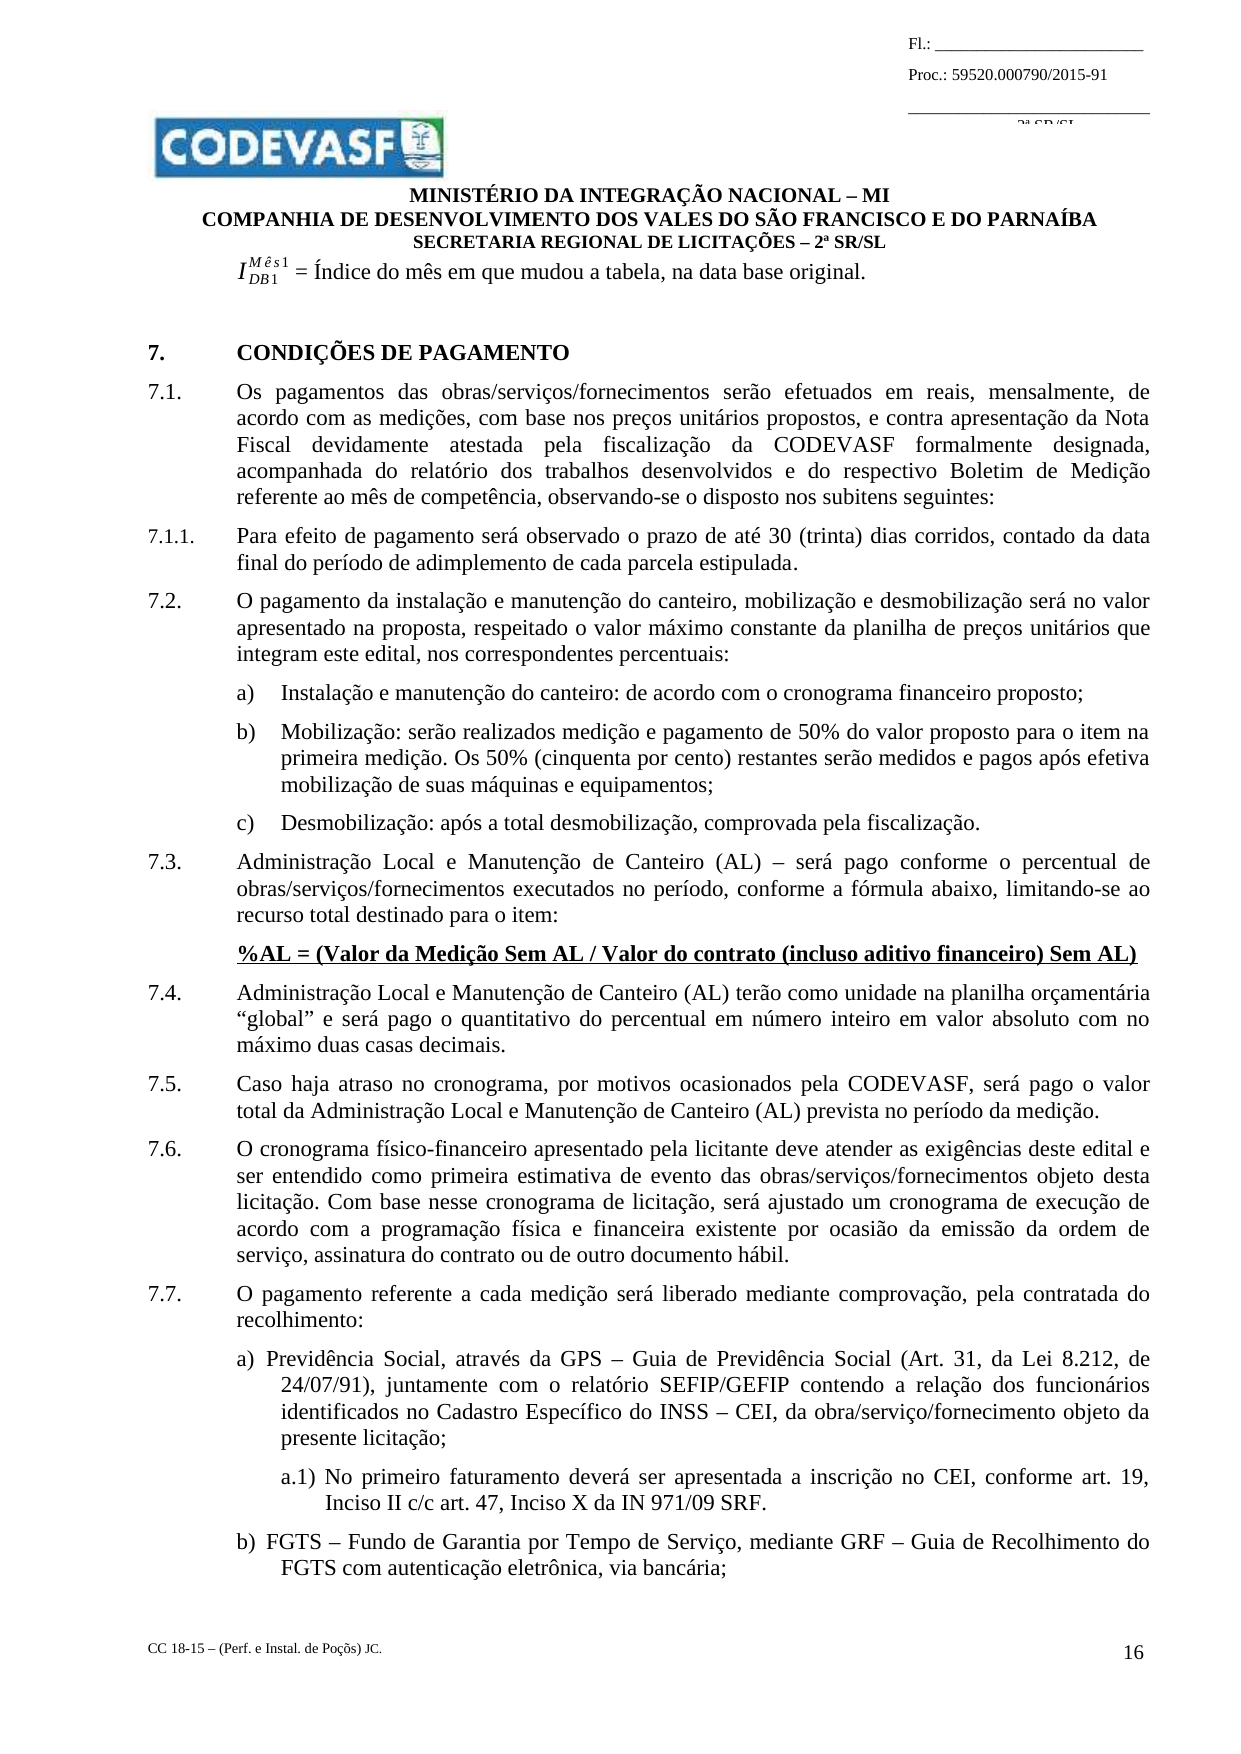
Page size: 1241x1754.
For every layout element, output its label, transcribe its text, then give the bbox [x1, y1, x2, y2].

list Previdência Social, através da GPS – Guia de Previdência Social (Art. 31, da Lei 8.212, de 24/07/91), juntamente com o relatório SEFIP/GEFIP contendo a relação dos funcionários identificados no Cadastro Específico do INSS – CEI, da obra/serviço/fornecimento objeto da presente licitação; [236, 1345, 1152, 1450]
list FGTS – Fundo de Garantia por Tempo de Serviço, mediante GRF – Guia de Recolhimento do FGTS com autenticação eletrônica, via bancária; [236, 1528, 1152, 1581]
list Mobilização: serão realizados medição e pagamento de 50% do valor proposto para o item na primeira medição. Os 50% (cinquenta por cento) restantes serão medidos e pagos após efetiva mobilização de suas máquinas e equipamentos; [236, 718, 1152, 797]
list Os pagamentos das obras/serviços/fornecimentos serão efetuados em reais, mensalmente, de acordo com as medições, com base nos preços unitários propostos, e contra apresentação da Nota Fiscal devidamente atestada pela fiscalização da CODEVASF formalmente designada, acompanhada do relatório dos trabalhos desenvolvidos e do respectivo Boletim de Medição referente ao mês de competência, observando-se o disposto nos subitens seguintes: [148, 378, 1152, 510]
picture [147, 110, 449, 184]
list O pagamento referente a cada medição será liberado mediante comprovação, pela contratada do recolhimento: [148, 1280, 1152, 1332]
text a.1) No primeiro faturamento deverá ser apresentada a inscrição no CEI, conforme art. 19, Inciso II c/c art. 47, Inciso X da IN 971/09 SRF. [281, 1463, 1152, 1516]
list Para efeito de pagamento será observado o prazo de até 30 (trinta) dias corridos, contado da data final do período de adimplemento de cada parcela estipulada. [148, 522, 1152, 575]
list = Índice do mês em que mudou a tabela, na data base original. [236, 253, 1152, 288]
list O pagamento da instalação e manutenção do canteiro, mobilização e desmobilização será no valor apresentado na proposta, respeitado o valor máximo constante da planilha de preços unitários que integram este edital, nos correspondentes percentuais: [148, 587, 1152, 667]
list Administração Local e Manutenção de Canteiro (AL) – será pago conforme o percentual de obras/serviços/fornecimentos executados no período, conforme a fórmula abaixo, limitando-se ao recurso total destinado para o item: [148, 848, 1152, 927]
list Administração Local e Manutenção de Canteiro (AL) terão como unidade na planilha orçamentária “global” e será pago o quantitativo do percentual em número inteiro em valor absoluto com no máximo duas casas decimais. [148, 979, 1152, 1058]
list CONDIÇÕES DE PAGAMENTO [148, 339, 1152, 366]
list Instalação e manutenção do canteiro: de acordo com o cronograma financeiro proposto; [236, 679, 1152, 705]
list Desmobilização: após a total desmobilização, comprovada pela fiscalização. [236, 809, 1152, 836]
text %AL = (Valor da Medição Sem AL / Valor do contrato (incluso aditivo financeiro) Sem AL) [236, 940, 1152, 966]
list O cronograma físico-financeiro apresentado pela licitante deve atender as exigências deste edital e ser entendido como primeira estimativa de evento das obras/serviços/fornecimentos objeto desta licitação. Com base nesse cronograma de licitação, será ajustado um cronograma de execução de acordo com a programação física e financeira existente por ocasião da emissão da ordem de serviço, assinatura do contrato ou de outro documento hábil. [148, 1136, 1152, 1267]
list Caso haja atraso no cronograma, por motivos ocasionados pela CODEVASF, será pago o valor total da Administração Local e Manutenção de Canteiro (AL) prevista no período da medição. [148, 1070, 1152, 1123]
